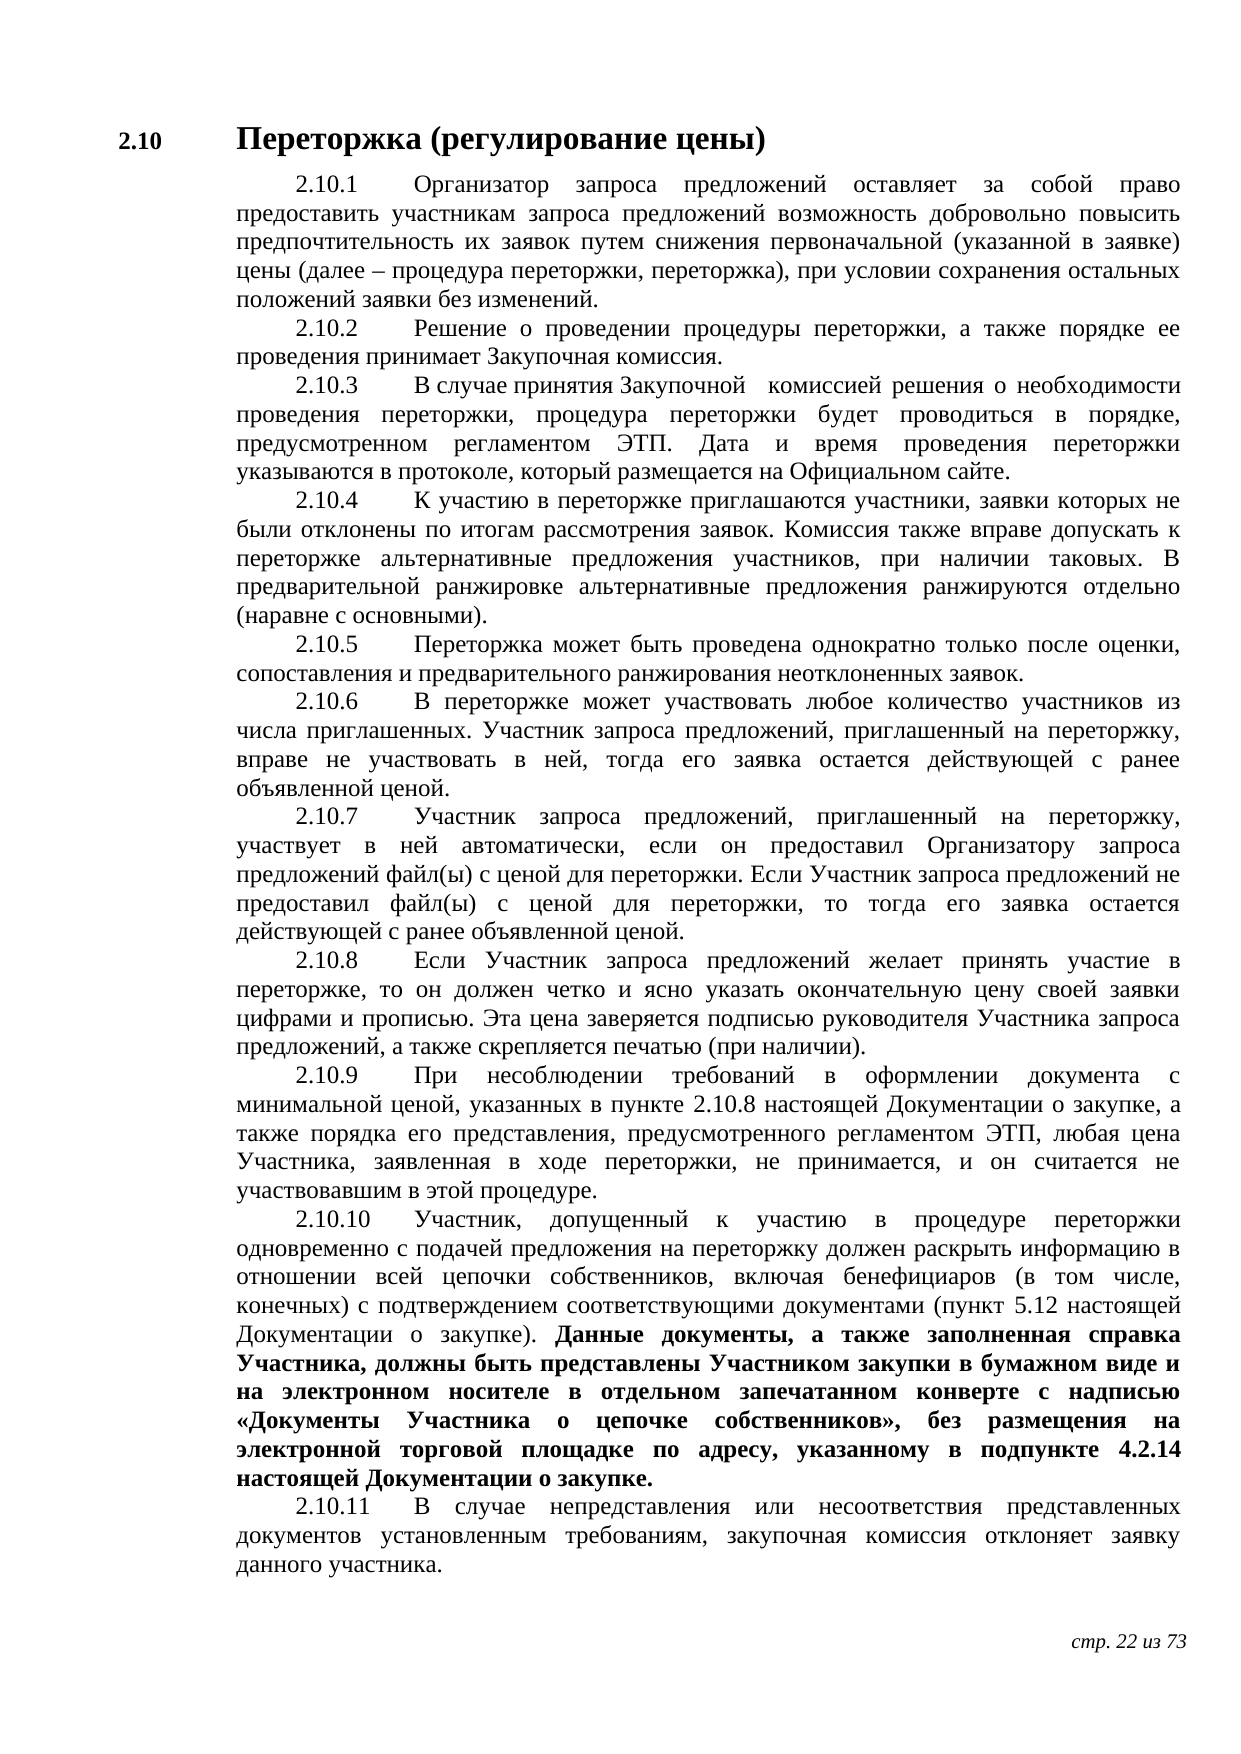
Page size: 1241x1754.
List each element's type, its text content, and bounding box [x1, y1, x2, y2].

text В случае непредставления или несоответствия представленных документов установленным требованиям, закупочная комиссия отклоняет заявку данного участника. [236, 1491, 1181, 1578]
text К участию в переторжке приглашаются участники, заявки которых не были отклонены по итогам рассмотрения заявок. Комиссия также вправе допускать к переторжке альтернативные предложения участников, при наличии таковых. В предварительной ранжировке альтернативные предложения ранжируются отдельно (наравне с основными). [236, 485, 1181, 629]
text Участник, допущенный к участию в процедуре переторжки одновременно с подачей предложения на переторжку должен раскрыть информацию в отношении всей цепочки собственников, включая бенефициаров (в том числе, конечных) с подтверждением соответствующими документами (пункт 5.12 настоящей Документации о закупке). Данные документы, а также заполненная справка Участника, должны быть представлены Участником закупки в бумажном виде и на электронном носителе в отдельном запечатанном конверте с надписью «Документы Участника о цепочке собственников», без размещения на электронной торговой площадке по адресу, указанному в подпункте 4.2.14 настоящей Документации о закупке. [236, 1204, 1181, 1491]
text Переторжка может быть проведена однократно только после оценки, сопоставления и предварительного ранжирования неотклоненных заявок. [236, 629, 1181, 686]
text Организатор запроса предложений оставляет за собой право предоставить участникам запроса предложений возможность добровольно повысить предпочтительность их заявок путем снижения первоначальной (указанной в заявке) цены (далее – процедура переторжки, переторжка), при условии сохранения остальных положений заявки без изменений. [236, 169, 1181, 313]
subtitle Переторжка (регулирование цены) [118, 118, 1181, 156]
text В случае принятия Закупочной комиссией решения о необходимости проведения переторжки, процедура переторжки будет проводиться в порядке, предусмотренном регламентом ЭТП. Дата и время проведения переторжки указываются в протоколе, который размещается на Официальном сайте. [236, 370, 1181, 485]
text Если Участник запроса предложений желает принять участие в переторжке, то он должен четко и ясно указать окончательную цену своей заявки цифрами и прописью. Эта цена заверяется подписью руководителя Участника запроса предложений, а также скрепляется печатью (при наличии). [236, 945, 1181, 1060]
text При несоблюдении требований в оформлении документа с минимальной ценой, указанных в пункте 2.10.8 настоящей Документации о закупке, а также порядка его представления, предусмотренного регламентом ЭТП, любая цена Участника, заявленная в ходе переторжки, не принимается, и он считается не участвовавшим в этой процедуре. [236, 1060, 1181, 1204]
text Решение о проведении процедуры переторжки, а также порядке ее проведения принимает Закупочная комиссия. [236, 313, 1181, 370]
text В переторжке может участвовать любое количество участников из числа приглашенных. Участник запроса предложений, приглашенный на переторжку, вправе не участвовать в ней, тогда его заявка остается действующей с ранее объявленной ценой. [236, 686, 1181, 801]
text Участник запроса предложений, приглашенный на переторжку, участвует в ней автоматически, если он предоставил Организатору запроса предложений файл(ы) с ценой для переторжки. Если Участник запроса предложений не предоставил файл(ы) с ценой для переторжки, то тогда его заявка остается действующей с ранее объявленной ценой. [236, 801, 1181, 945]
